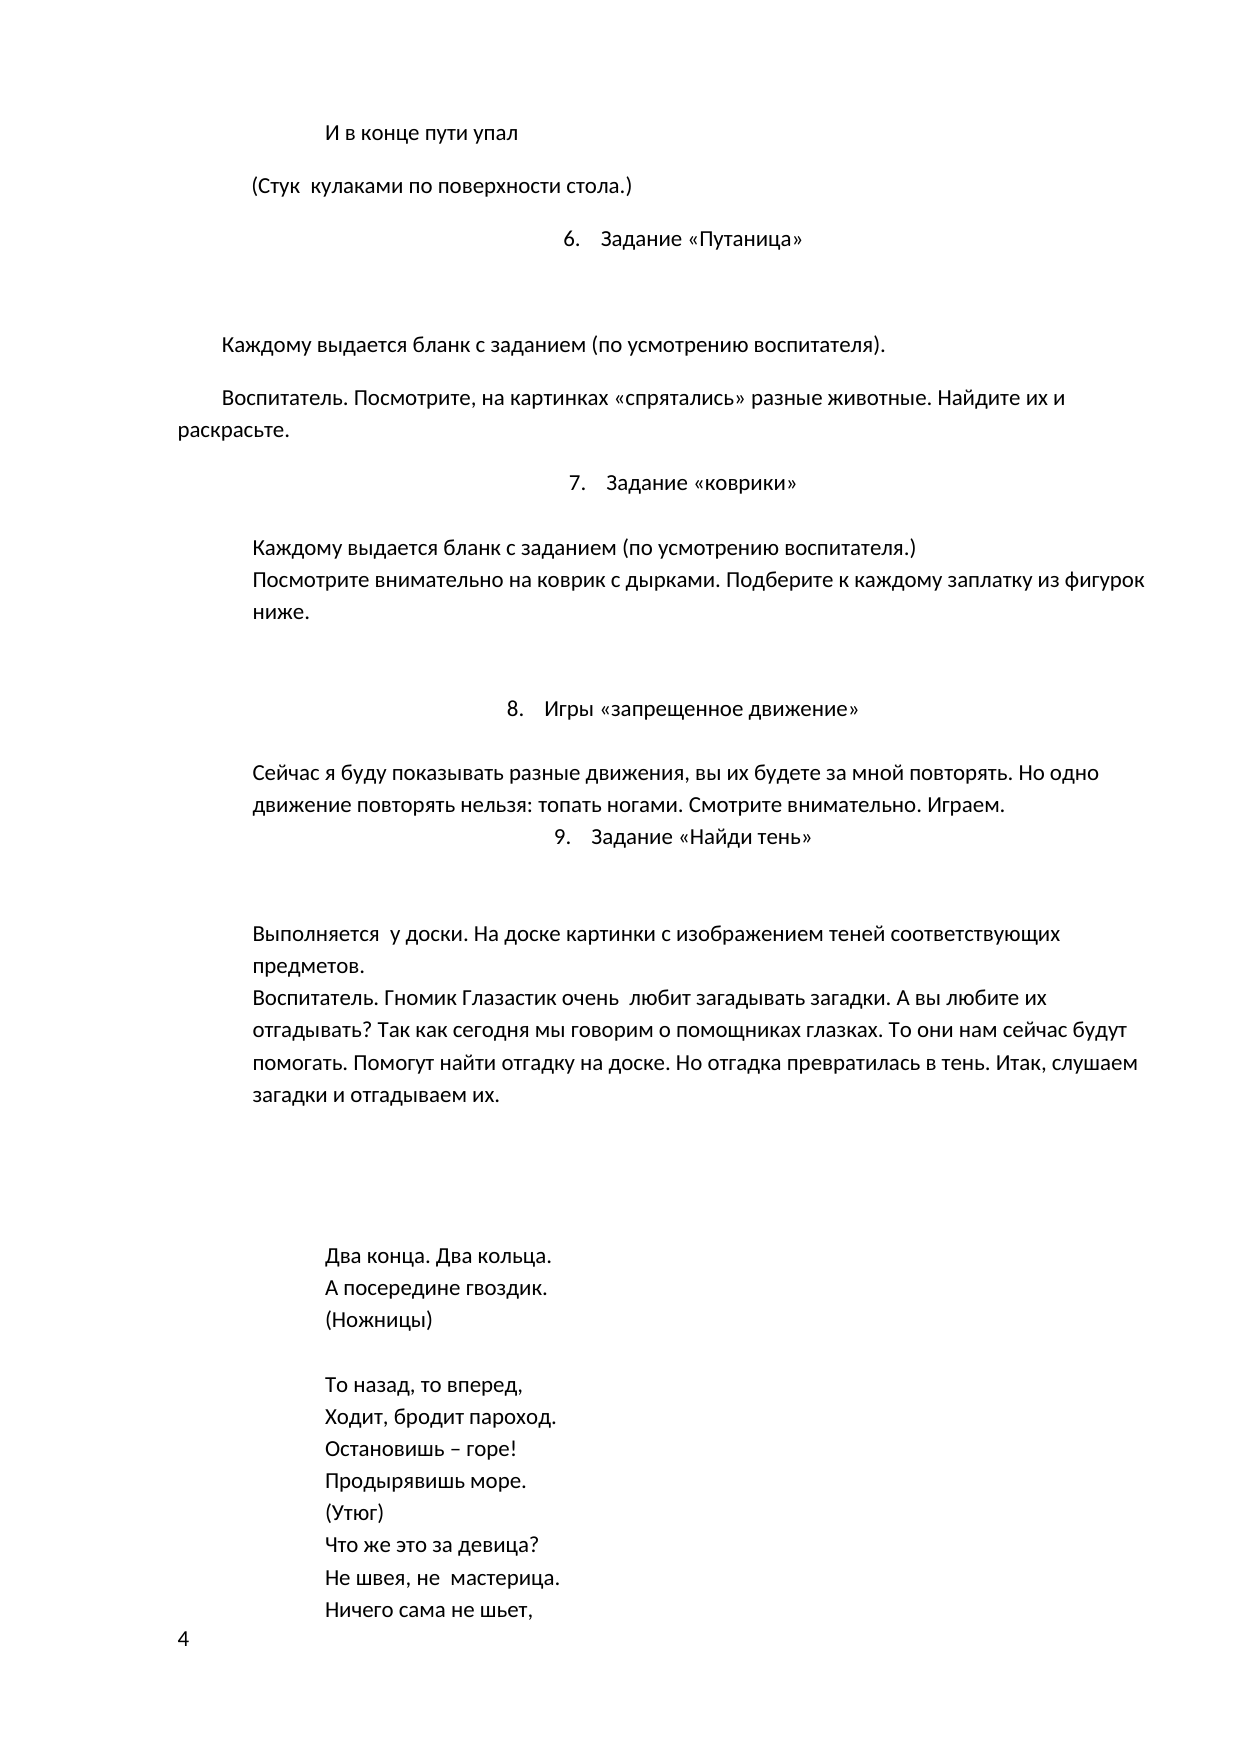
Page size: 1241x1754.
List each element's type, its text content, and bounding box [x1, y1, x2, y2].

list Два конца. Два кольца. [325, 1241, 1152, 1269]
list Остановишь – горе! [325, 1434, 1152, 1462]
list Не швея, не мастерица. [325, 1563, 1152, 1591]
list Ходит, бродит пароход. [325, 1402, 1152, 1430]
list Игры «запрещенное движение» [215, 694, 1152, 722]
text Каждому выдается бланк с заданием (по усмотрению воспитателя). [177, 330, 1152, 358]
list Воспитатель. Гномик Глазастик очень любит загадывать загадки. А вы любите их отгадывать? Так как сегодня мы говорим о помощниках глазках. То они нам сейчас будут помогать. Помогут найти отгадку на доске. Но отгадка превратилась в тень. Итак, слушаем загадки и отгадываем их. [252, 983, 1152, 1108]
list Задание «Найди тень» [215, 822, 1152, 851]
text И в конце пути упал [325, 118, 1152, 146]
list Продырявишь море. [325, 1466, 1152, 1494]
list Посмотрите внимательно на коврик с дырками. Подберите к каждому заплатку из фигурок ниже. [252, 565, 1152, 625]
list (Ножницы) [325, 1305, 1152, 1333]
list То назад, то вперед, [325, 1370, 1152, 1398]
list Ничего сама не шьет, [325, 1595, 1152, 1623]
list Задание «Путаница» [215, 224, 1152, 252]
list Выполняется у доски. На доске картинки с изображением теней соответствующих предметов. [252, 919, 1152, 979]
list А посередине гвоздик. [325, 1273, 1152, 1301]
list Что же это за девица? [325, 1531, 1152, 1559]
list Каждому выдается бланк с заданием (по усмотрению воспитателя.) [252, 533, 1152, 561]
text Воспитатель. Посмотрите, на картинках «спрятались» разные животные. Найдите их и раскрасьте. [177, 383, 1152, 443]
list (Утюг) [325, 1498, 1152, 1526]
list Сейчас я буду показывать разные движения, вы их будете за мной повторять. Но одно движение повторять нельзя: топать ногами. Смотрите внимательно. Играем. [252, 758, 1152, 818]
text (Стук кулаками по поверхности стола.) [251, 171, 1152, 199]
list Задание «коврики» [215, 468, 1152, 496]
